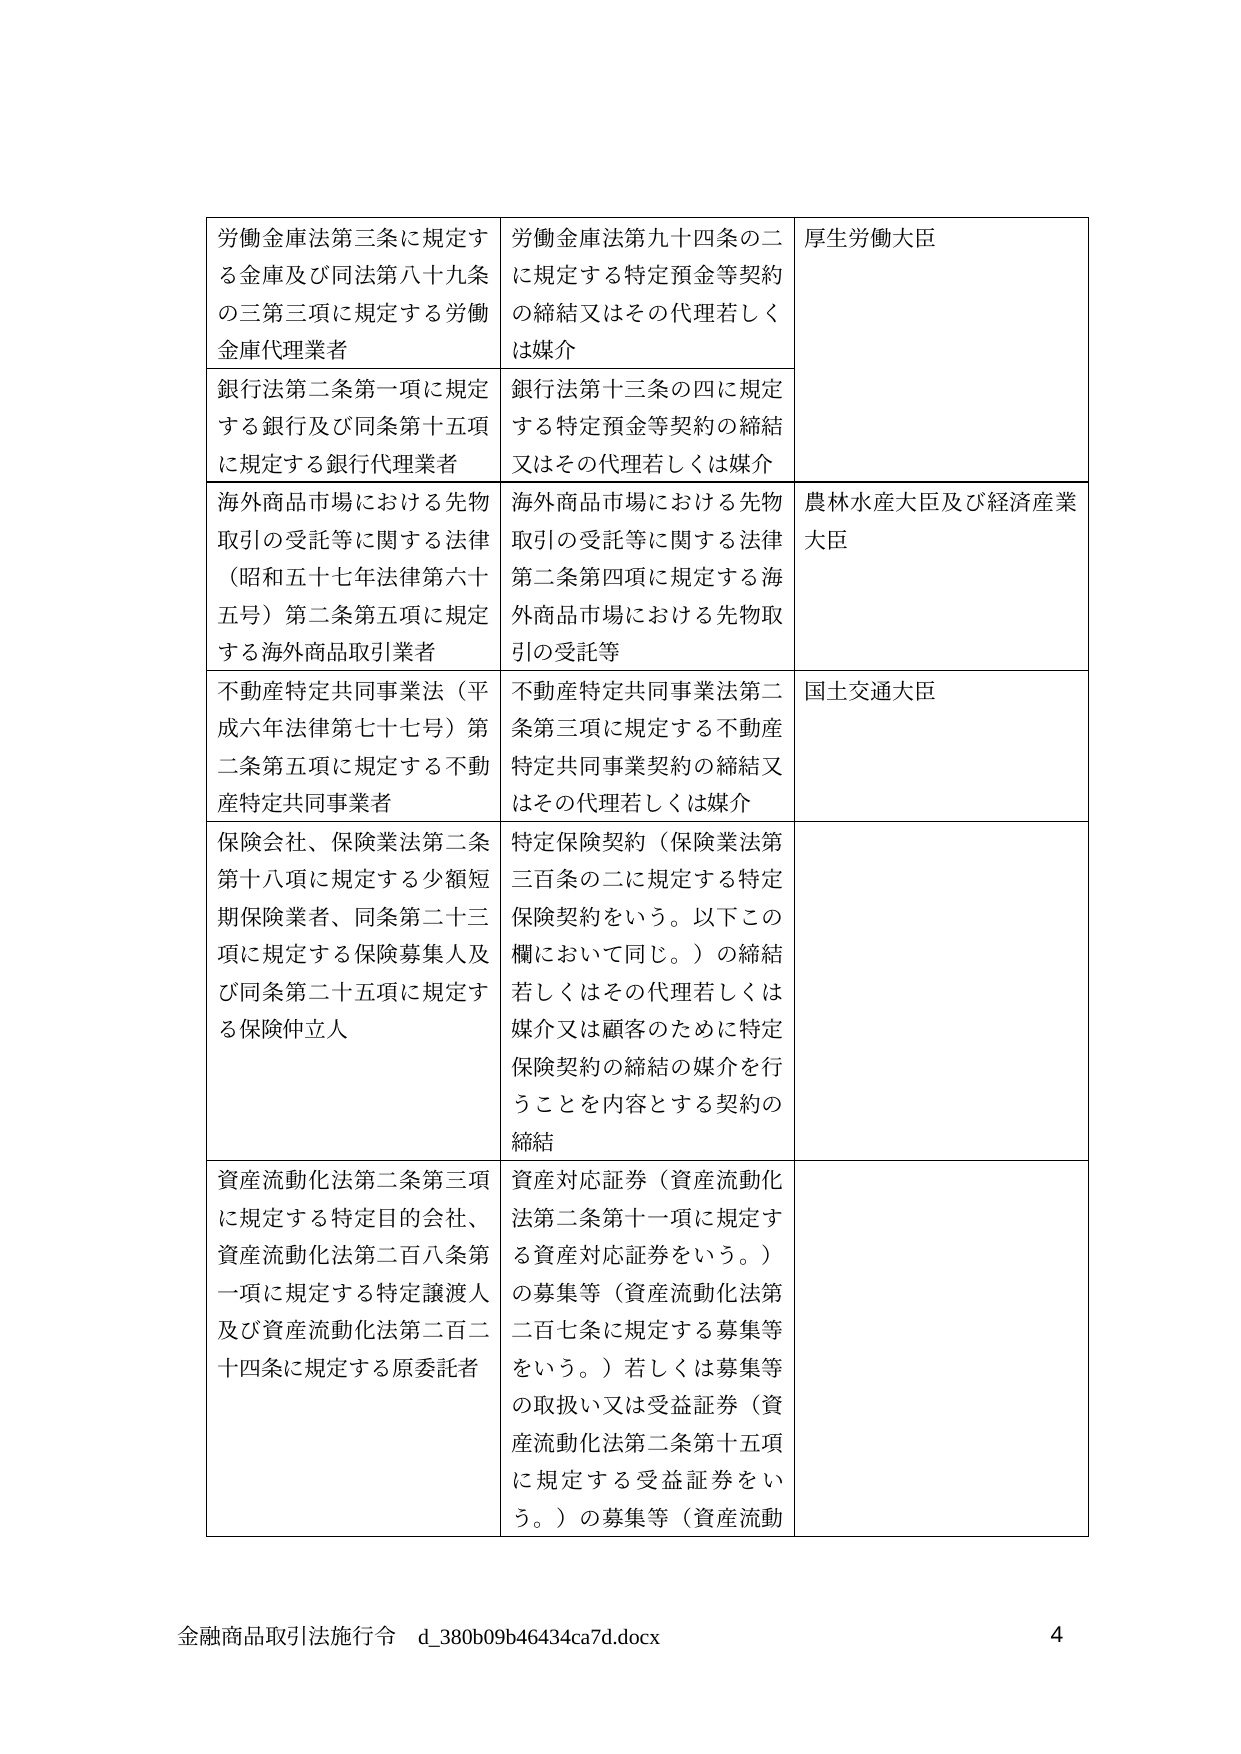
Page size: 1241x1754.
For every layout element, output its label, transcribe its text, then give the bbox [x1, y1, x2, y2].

table_cell 銀行法第十三条の四に規定する特定預金等契約の締結又はその代理若しくは媒介 [501, 369, 794, 481]
table_cell 海外商品市場における先物取引の受託等に関する法律第二条第四項に規定する海外商品市場における先物取引の受託等 [501, 483, 794, 670]
table_cell 厚生労働大臣 [795, 218, 1088, 481]
table_cell [795, 1161, 1088, 1536]
table_cell 不動産特定共同事業法第二条第三項に規定する不動産特定共同事業契約の締結又はその代理若しくは媒介 [501, 671, 794, 821]
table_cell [207, 1161, 500, 1536]
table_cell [501, 1161, 794, 1536]
table_cell 特定保険契約（保険業法第三百条の二に規定する特定保険契約をいう。以下この欄において同じ。）の締結若しくはその代理若しくは媒介又は顧客のために特定保険契約の締結の媒介を行うことを内容とする契約の締結 [501, 822, 794, 1159]
table_cell 保険会社、保険業法第二条第十八項に規定する少額短期保険業者、同条第二十三項に規定する保険募集人及び同条第二十五項に規定する保険仲立人 [207, 822, 500, 1159]
table_cell 銀行法第二条第一項に規定する銀行及び同条第十五項に規定する銀行代理業者 [207, 369, 500, 481]
table_cell 海外商品市場における先物取引の受託等に関する法律（昭和五十七年法律第六十五号）第二条第五項に規定する海外商品取引業者 [207, 483, 500, 670]
table_cell [795, 822, 1088, 1159]
table_cell 労働金庫法第九十四条の二に規定する特定預金等契約の締結又はその代理若しくは媒介 [501, 218, 794, 368]
table_cell 労働金庫法第三条に規定する金庫及び同法第八十九条の三第三項に規定する労働金庫代理業者 [207, 218, 500, 368]
table_cell 農林水産大臣及び経済産業大臣 [795, 483, 1088, 670]
table_cell 国土交通大臣 [795, 671, 1088, 821]
table_cell 不動産特定共同事業法（平成六年法律第七十七号）第二条第五項に規定する不動産特定共同事業者 [207, 671, 500, 821]
